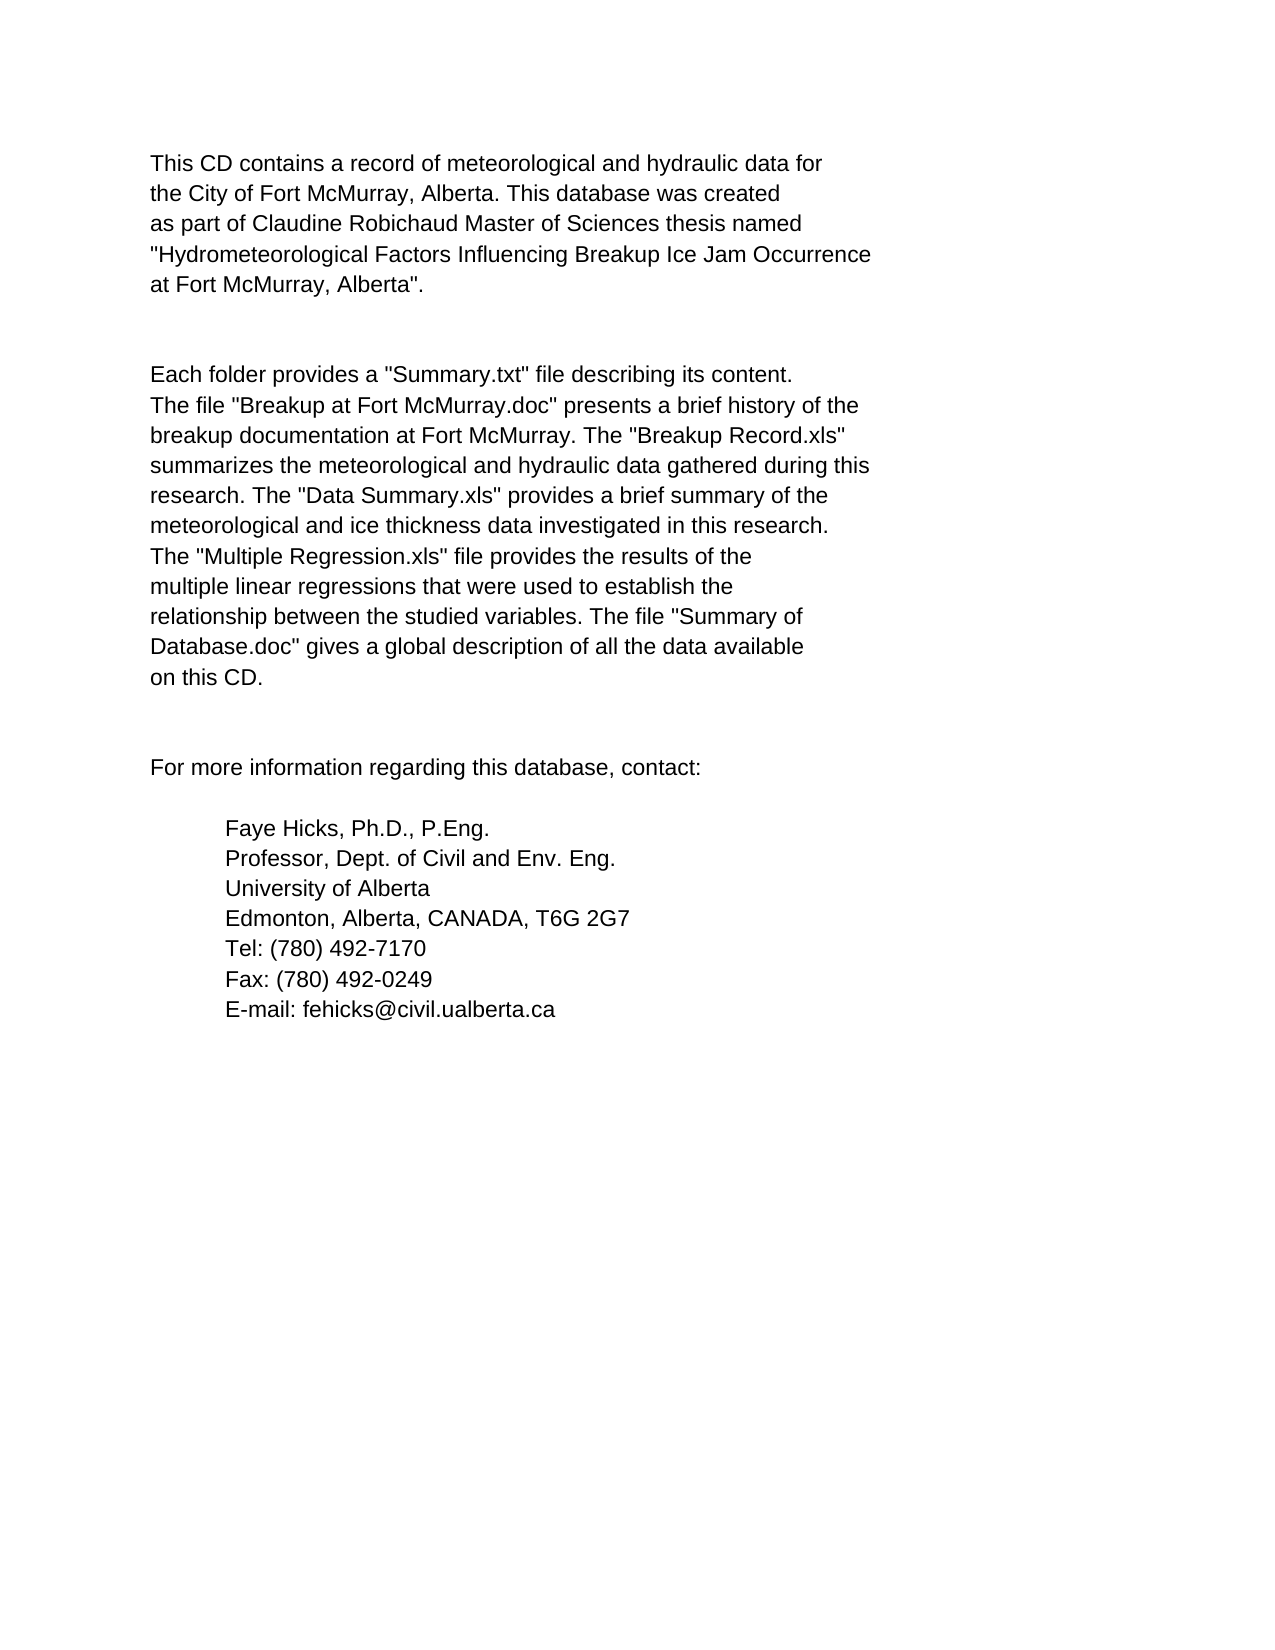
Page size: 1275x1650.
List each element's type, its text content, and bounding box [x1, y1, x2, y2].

text Professor, Dept. of Civil and Env. Eng. [150, 845, 1125, 871]
text E-mail: fehicks@civil.ualberta.ca [150, 996, 1125, 1022]
text This CD contains a record of meteorological and hydraulic data for [150, 150, 1125, 176]
text Fax: (780) 492-0249 [150, 966, 1125, 992]
text as part of Claudine Robichaud Master of Sciences thesis named [150, 210, 1125, 237]
text the City of Fort McMurray, Alberta. This database was created [150, 180, 1125, 207]
text summarizes the meteorological and hydraulic data gathered during this [150, 452, 1125, 478]
text research. The "Data Summary.xls" provides a brief summary of the [150, 482, 1125, 509]
text For more information regarding this database, contact: [150, 754, 1125, 781]
text Faye Hicks, Ph.D., P.Eng. [150, 814, 1125, 841]
text Edmonton, Alberta, CANADA, T6G 2G7 [150, 905, 1125, 932]
text Tel: (780) 492-7170 [150, 935, 1125, 962]
text meteorological and ice thickness data investigated in this research. [150, 512, 1125, 539]
text Database.doc" gives a global description of all the data available [150, 633, 1125, 660]
text University of Alberta [150, 875, 1125, 901]
text The "Multiple Regression.xls" file provides the results of the [150, 543, 1125, 569]
text multiple linear regressions that were used to establish the [150, 573, 1125, 599]
text breakup documentation at Fort McMurray. The "Breakup Record.xls" [150, 422, 1125, 448]
text "Hydrometeorological Factors Influencing Breakup Ice Jam Occurrence [150, 241, 1125, 267]
text relationship between the studied variables. The file "Summary of [150, 603, 1125, 629]
text The file "Breakup at Fort McMurray.doc" presents a brief history of the [150, 392, 1125, 418]
text Each folder provides a "Summary.txt" file describing its content. [150, 361, 1125, 388]
text at Fort McMurray, Alberta". [150, 271, 1125, 297]
text on this CD. [150, 663, 1125, 690]
